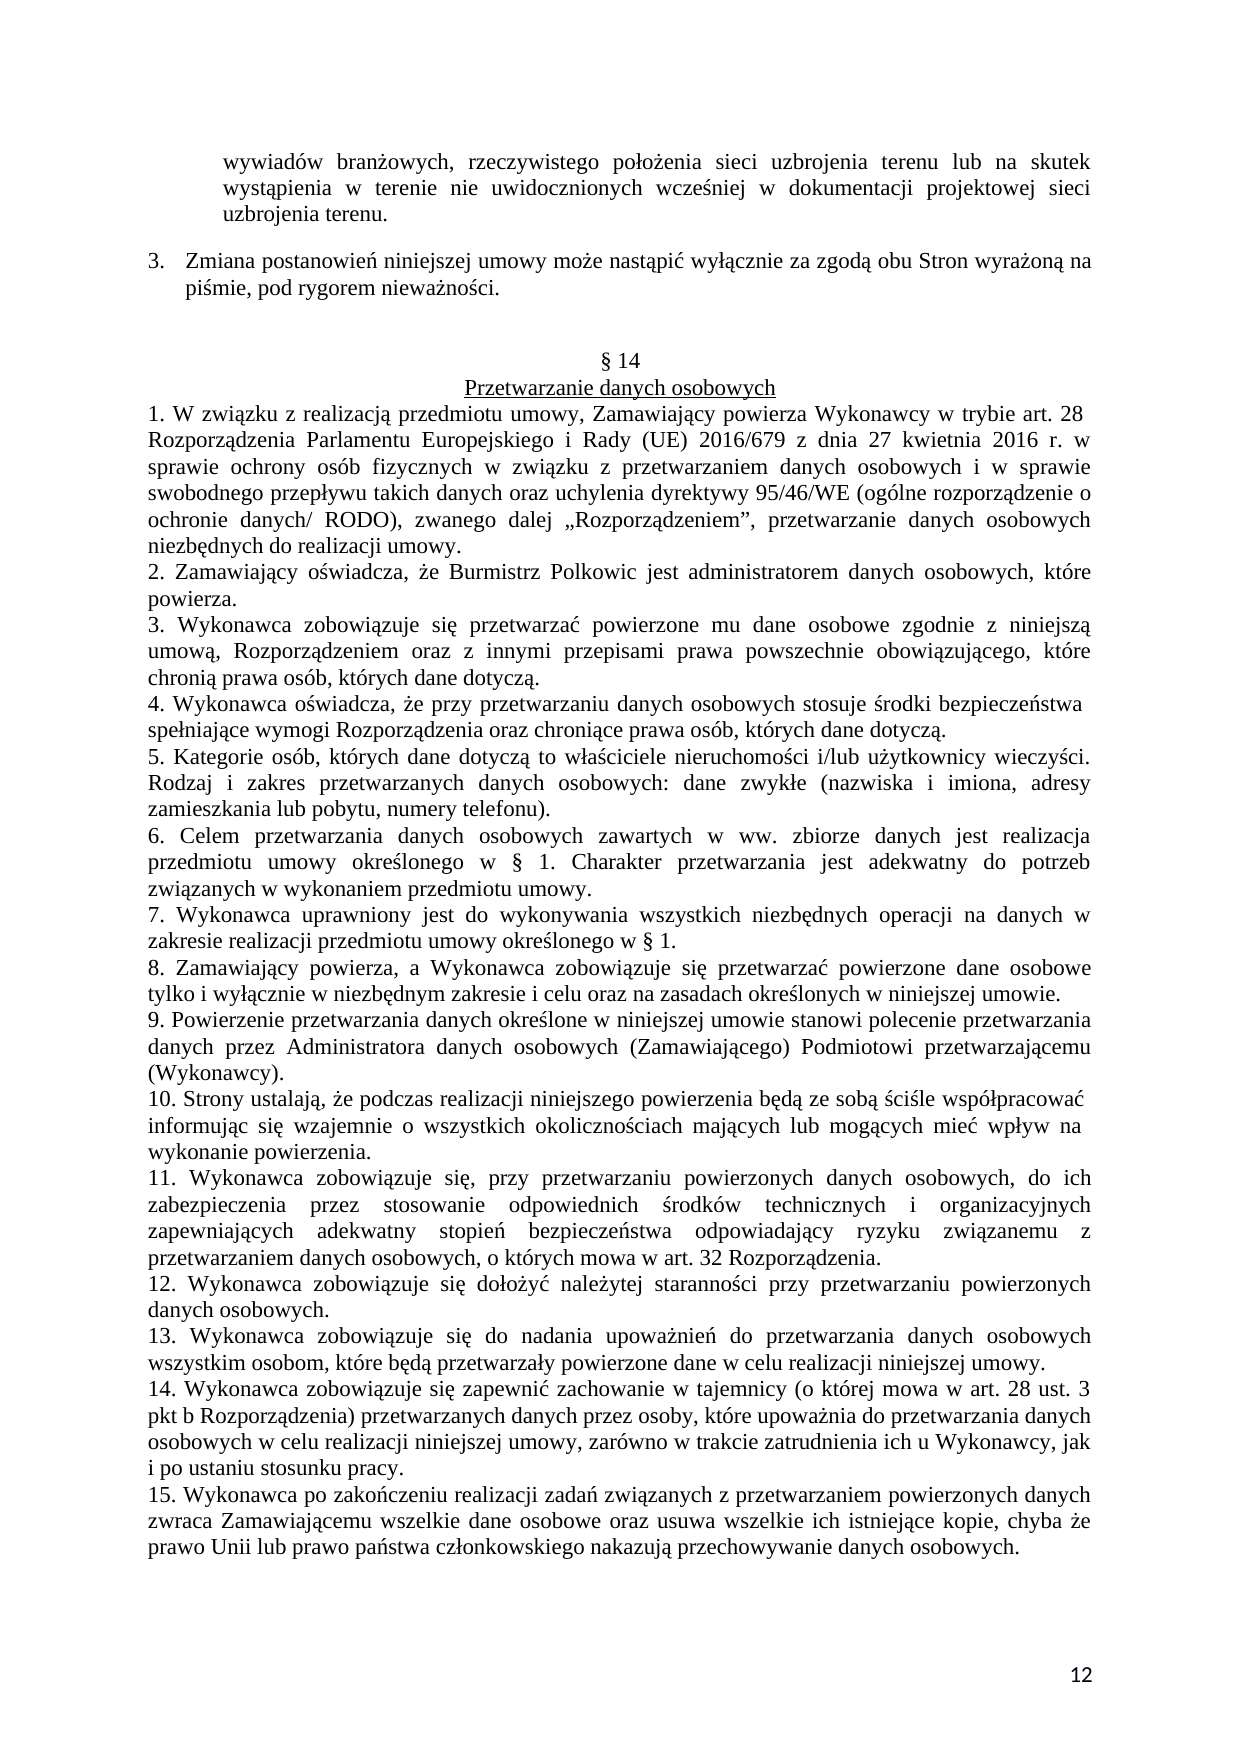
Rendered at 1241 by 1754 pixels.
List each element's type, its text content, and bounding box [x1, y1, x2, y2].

text 7. Wykonawca uprawniony jest do wykonywania wszystkich niezbędnych operacji na danych w zakresie realizacji przedmiotu umowy określonego w § 1. [148, 901, 1092, 954]
text 15. Wykonawca po zakończeniu realizacji zadań związanych z przetwarzaniem powierzonych danych zwraca Zamawiającemu wszelkie dane osobowe oraz usuwa wszelkie ich istniejące kopie, chyba że prawo Unii lub prawo państwa członkowskiego nakazują przechowywanie danych osobowych. [148, 1481, 1092, 1560]
text 3. Wykonawca zobowiązuje się przetwarzać powierzone mu dane osobowe zgodnie z niniejszą umową, Rozporządzeniem oraz z innymi przepisami prawa powszechnie obowiązującego, które chronią prawa osób, których dane dotyczą. [148, 611, 1092, 690]
text § 14 [148, 347, 1092, 374]
text 2. Zamawiający oświadcza, że Burmistrz Polkowic jest administratorem danych osobowych, które powierza. [148, 558, 1092, 611]
text 13. Wykonawca zobowiązuje się do nadania upoważnień do przetwarzania danych osobowych wszystkim osobom, które będą przetwarzały powierzone dane w celu realizacji niniejszej umowy. [148, 1323, 1092, 1375]
text 11. Wykonawca zobowiązuje się, przy przetwarzaniu powierzonych danych osobowych, do ich zabezpieczenia przez stosowanie odpowiednich środków technicznych i organizacyjnych zapewniających adekwatny stopień bezpieczeństwa odpowiadający ryzyku związanemu z przetwarzaniem danych osobowych, o których mowa w art. 32 Rozporządzenia. [148, 1164, 1092, 1270]
list Zmiana postanowień niniejszej umowy może nastąpić wyłącznie za zgodą obu Stron wyrażoną na piśmie, pod rygorem nieważności. [148, 248, 1092, 300]
text 6. Celem przetwarzania danych osobowych zawartych w ww. zbiorze danych jest realizacja przedmiotu umowy określonego w § 1. Charakter przetwarzania jest adekwatny do potrzeb związanych w wykonaniem przedmiotu umowy. [148, 822, 1092, 901]
text Przetwarzanie danych osobowych [148, 374, 1092, 400]
text 14. Wykonawca zobowiązuje się zapewnić zachowanie w tajemnicy (o której mowa w art. 28 ust. 3 pkt b Rozporządzenia) przetwarzanych danych przez osoby, które upoważnia do przetwarzania danych osobowych w celu realizacji niniejszej umowy, zarówno w trakcie zatrudnienia ich u Wykonawcy, jak i po ustaniu stosunku pracy. [148, 1375, 1092, 1481]
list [185, 148, 1092, 227]
text 1. W związku z realizacją przedmiotu umowy, Zamawiający powierza Wykonawcy w trybie art. 28 Rozporządzenia Parlamentu Europejskiego i Rady (UE) 2016/679 z dnia 27 kwietnia 2016 r. w sprawie ochrony osób fizycznych w związku z przetwarzaniem danych osobowych i w sprawie swobodnego przepływu takich danych oraz uchylenia dyrektywy 95/46/WE (ogólne rozporządzenie o ochronie danych/ RODO), zwanego dalej „Rozporządzeniem”, przetwarzanie danych osobowych niezbędnych do realizacji umowy. [148, 400, 1092, 558]
text 8. Zamawiający powierza, a Wykonawca zobowiązuje się przetwarzać powierzone dane osobowe tylko i wyłącznie w niezbędnym zakresie i celu oraz na zasadach określonych w niniejszej umowie. [148, 954, 1092, 1006]
text 10. Strony ustalają, że podczas realizacji niniejszego powierzenia będą ze sobą ściśle współpracować informując się wzajemnie o wszystkich okolicznościach mających lub mogących mieć wpływ na wykonanie powierzenia. [148, 1085, 1092, 1164]
text 9. Powierzenie przetwarzania danych określone w niniejszej umowie stanowi polecenie przetwarzania danych przez Administratora danych osobowych (Zamawiającego) Podmiotowi przetwarzającemu (Wykonawcy). [148, 1006, 1092, 1085]
text 4. Wykonawca oświadcza, że przy przetwarzaniu danych osobowych stosuje środki bezpieczeństwa spełniające wymogi Rozporządzenia oraz chroniące prawa osób, których dane dotyczą. [148, 690, 1092, 743]
text 5. Kategorie osób, których dane dotyczą to właściciele nieruchomości i/lub użytkownicy wieczyści. Rodzaj i zakres przetwarzanych danych osobowych: dane zwykłe (nazwiska i imiona, adresy zamieszkania lub pobytu, numery telefonu). [148, 743, 1092, 822]
text 12. Wykonawca zobowiązuje się dołożyć należytej staranności przy przetwarzaniu powierzonych danych osobowych. [148, 1270, 1092, 1323]
